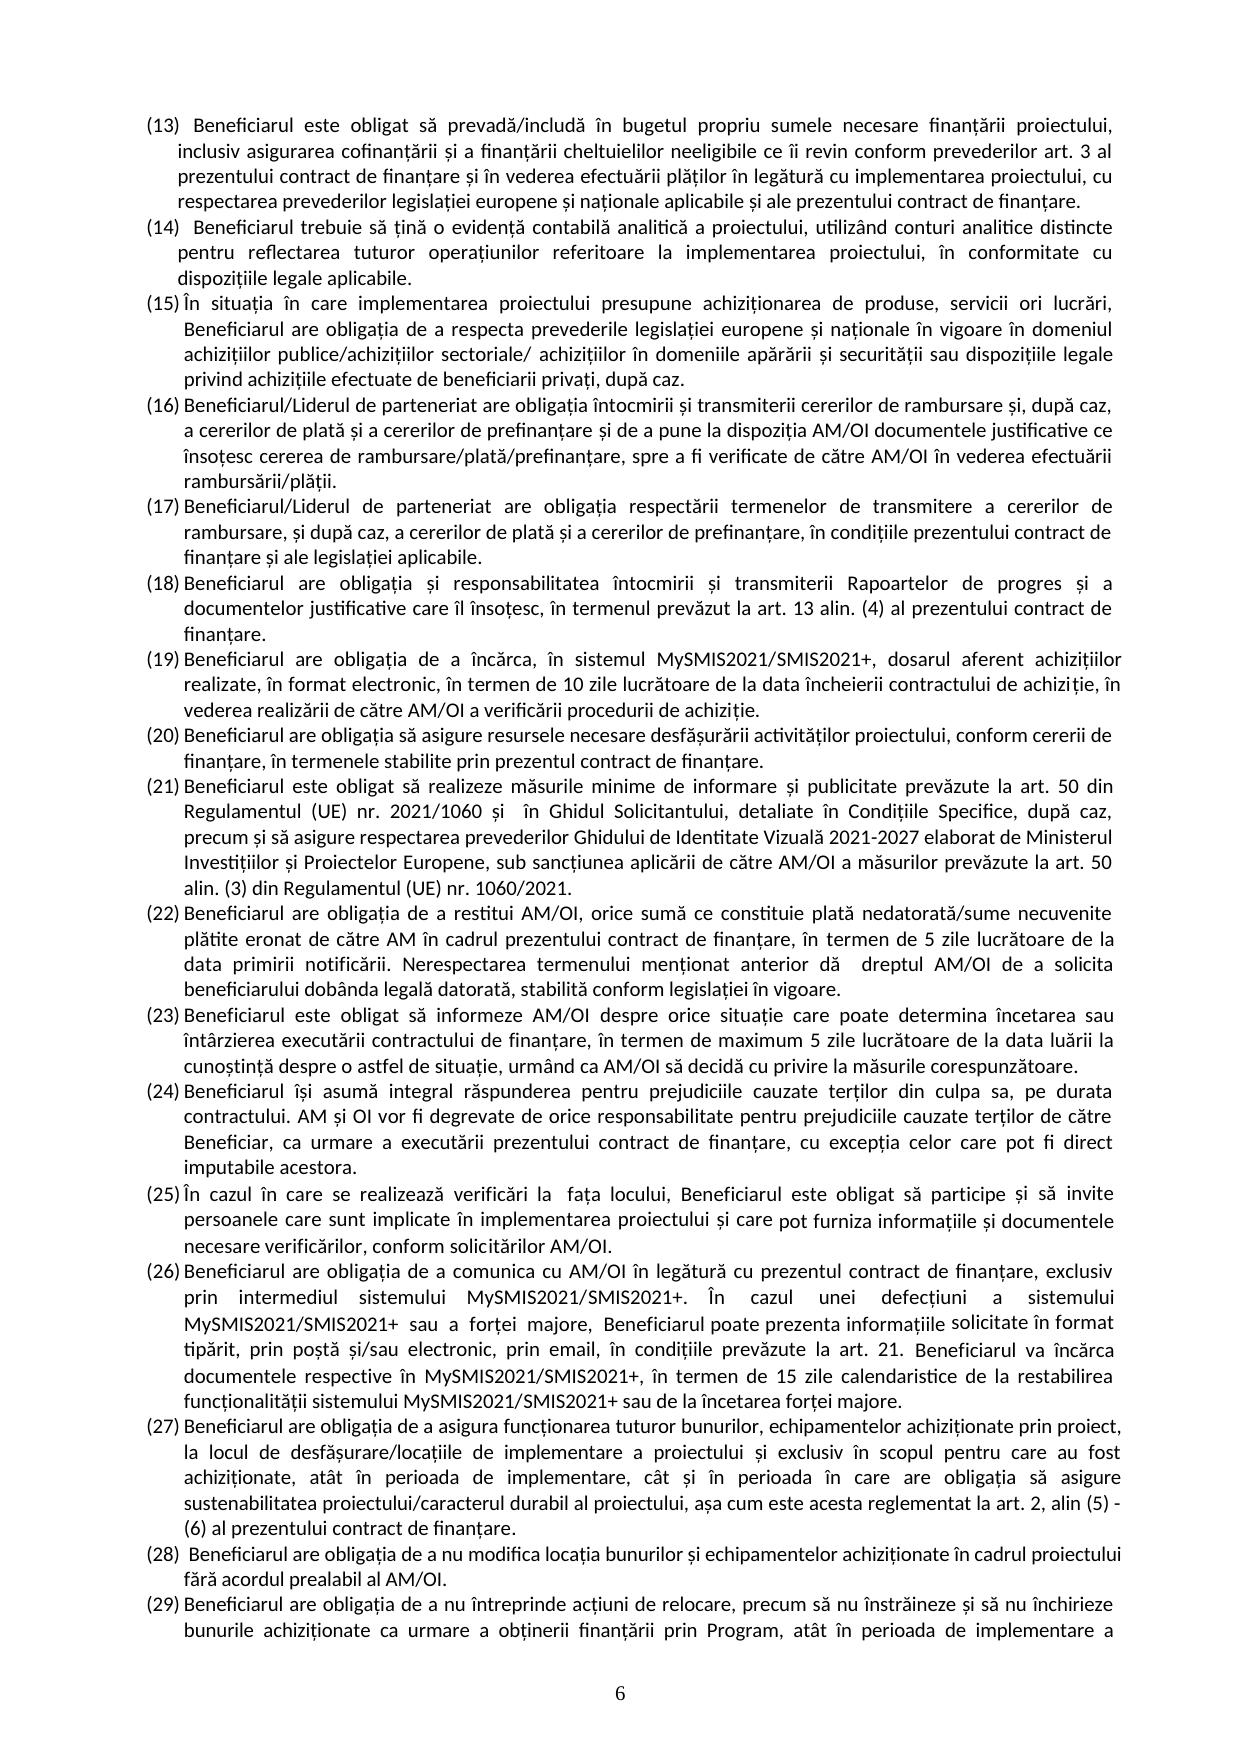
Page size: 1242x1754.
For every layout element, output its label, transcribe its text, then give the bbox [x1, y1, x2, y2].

list Beneficiarul are obligația de a comunica cu AM/OI în legătură cu prezentul contract de finanțare, exclusiv prin intermediul sistemului MySMIS2021/SMIS2021+. În cazul unei defecțiuni a sistemului MySMIS2021/SMIS2021+ sau a forței majore, Beneficiarul poate prezenta informațiile solicitate în format tipărit, prin poștă și/sau electronic, prin email, în condițiile prevăzute la art. 21. Beneficiarul va încărca documentele respective în MySMIS2021/SMIS2021+, în termen de 15 zile calendaristice de la restabilirea funcționalității sistemului MySMIS2021/SMIS2021+ sau de la încetarea forței majore. [146, 1259, 1115, 1414]
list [146, 1592, 1115, 1642]
list Beneficiarul are obligația de a nu modifica locația bunurilor și echipamentelor achiziționate în cadrul proiectului fără acordul prealabil al AM/OI. [146, 1541, 1122, 1592]
list Beneficiarul își asumă integral răspunderea pentru prejudiciile cauzate terților din culpa sa, pe durata contractului. AM și OI vor fi degrevate de orice responsabilitate pentru prejudiciile cauzate terților de către Beneficiar, ca urmare a executării prezentului contract de finanțare, cu excepția celor care pot fi direct imputabile acestora. [146, 1078, 1114, 1180]
list Beneficiarul este obligat să informeze AM/OI despre orice situație care poate determina încetarea sau întârzierea executării contractului de finanțare, în termen de maximum 5 zile lucrătoare de la data luării la cunoștință despre o astfel de situație, urmând ca AM/OI să decidă cu privire la măsurile corespunzătoare. [146, 1002, 1114, 1078]
list Beneficiarul/Liderul de parteneriat are obligația respectării termenelor de transmitere a cererilor de rambursare, și după caz, a cererilor de plată și a cererilor de prefinanțare, în condițiile prezentului contract de finanțare și ale legislației aplicabile. [146, 494, 1114, 570]
list Beneficiarul este obligat să prevadă/includă în bugetul propriu sumele necesare finanțării proiectului, inclusiv asigurarea cofinanțării şi a finanțării cheltuielilor neeligibile ce îi revin conform prevederilor art. 3 al prezentului contract de finanțare și în vederea efectuării plăților în legătură cu implementarea proiectului, cu respectarea prevederilor legislației europene și naționale aplicabile și ale prezentului contract de finanțare. [146, 112, 1114, 214]
list Beneficiarul este obligat să realizeze măsurile minime de informare şi publicitate prevăzute la art. 50 din Regulamentul (UE) nr. 2021/1060 și în Ghidul Solicitantului, detaliate în Condițiile Specifice, după caz, precum și să asigure respectarea prevederilor Ghidului de Identitate Vizuală 2021-2027 elaborat de Ministerul Investițiilor și Proiectelor Europene, sub sancțiunea aplicării de către AM/OI a măsurilor prevăzute la art. 50 alin. (3) din Regulamentul (UE) nr. 1060/2021. [146, 773, 1114, 900]
list Beneficiarul are obligația de a restitui AM/OI, orice sumă ce constituie plată nedatorată/sume necuvenite plătite eronat de către AM în cadrul prezentului contract de finanțare, în termen de 5 zile lucrătoare de la data primirii notificării. Nerespectarea termenului menționat anterior dă dreptul AM/OI de a solicita beneficiarului dobânda legală datorată, stabilită conform legislației în vigoare. [146, 900, 1114, 1002]
list Beneficiarul trebuie să țină o evidență contabilă analitică a proiectului, utilizând conturi analitice distincte pentru reflectarea tuturor operațiunilor referitoare la implementarea proiectului, în conformitate cu dispozițiile legale aplicabile. [146, 214, 1114, 290]
list Beneficiarul are obligaţia de a încărca, în sistemul MySMIS2021/SMIS2021+, dosarul aferent achizițiilor realizate, în format electronic, în termen de 10 zile lucrătoare de la data încheierii contractului de achiziţie, în vederea realizării de către AM/OI a verificării procedurii de achiziţie. [146, 646, 1122, 722]
list Beneficiarul/Liderul de parteneriat are obligația întocmirii și transmiterii cererilor de rambursare și, după caz, a cererilor de plată și a cererilor de prefinanțare şi de a pune la dispoziția AM/OI documentele justificative ce însoțesc cererea de rambursare/plată/prefinanțare, spre a fi verificate de către AM/OI în vederea efectuării rambursării/plății. [146, 392, 1114, 494]
list În situația în care implementarea proiectului presupune achiziționarea de produse, servicii ori lucrări, Beneficiarul are obligația de a respecta prevederile legislației europene și naționale în vigoare în domeniul achizițiilor publice/achizițiilor sectoriale/ achizițiilor în domeniile apărării şi securităţii sau dispozițiile legale privind achizițiile efectuate de beneficiarii privați, după caz. [146, 290, 1114, 392]
list Beneficiarul are obligația de a asigura funcționarea tuturor bunurilor, echipamentelor achiziționate prin proiect, la locul de desfășurare/locațiile de implementare a proiectului şi exclusiv în scopul pentru care au fost achiziționate, atât în perioada de implementare, cât și în perioada în care are obligația să asigure sustenabilitatea proiectului/caracterul durabil al proiectului, așa cum este acesta reglementat la art. 2, alin (5) - (6) al prezentului contract de finanțare. [146, 1414, 1122, 1541]
list Beneficiarul are obligația și responsabilitatea întocmirii și transmiterii Rapoartelor de progres și a documentelor justificative care îl însoțesc, în termenul prevăzut la art. 13 alin. (4) al prezentului contract de finanțare. [146, 570, 1114, 646]
list Beneficiarul are obligația să asigure resursele necesare desfășurării activităților proiectului, conform cererii de finanțare, în termenele stabilite prin prezentul contract de finanțare. [146, 722, 1114, 773]
list În cazul în care se realizează verificări la fața locului, Beneficiarul este obligat să participe și să invite persoanele care sunt implicate în implementarea proiectului și care pot furniza informațiile și documentele necesare verificărilor, conform solicitărilor AM/OI. [146, 1180, 1115, 1259]
